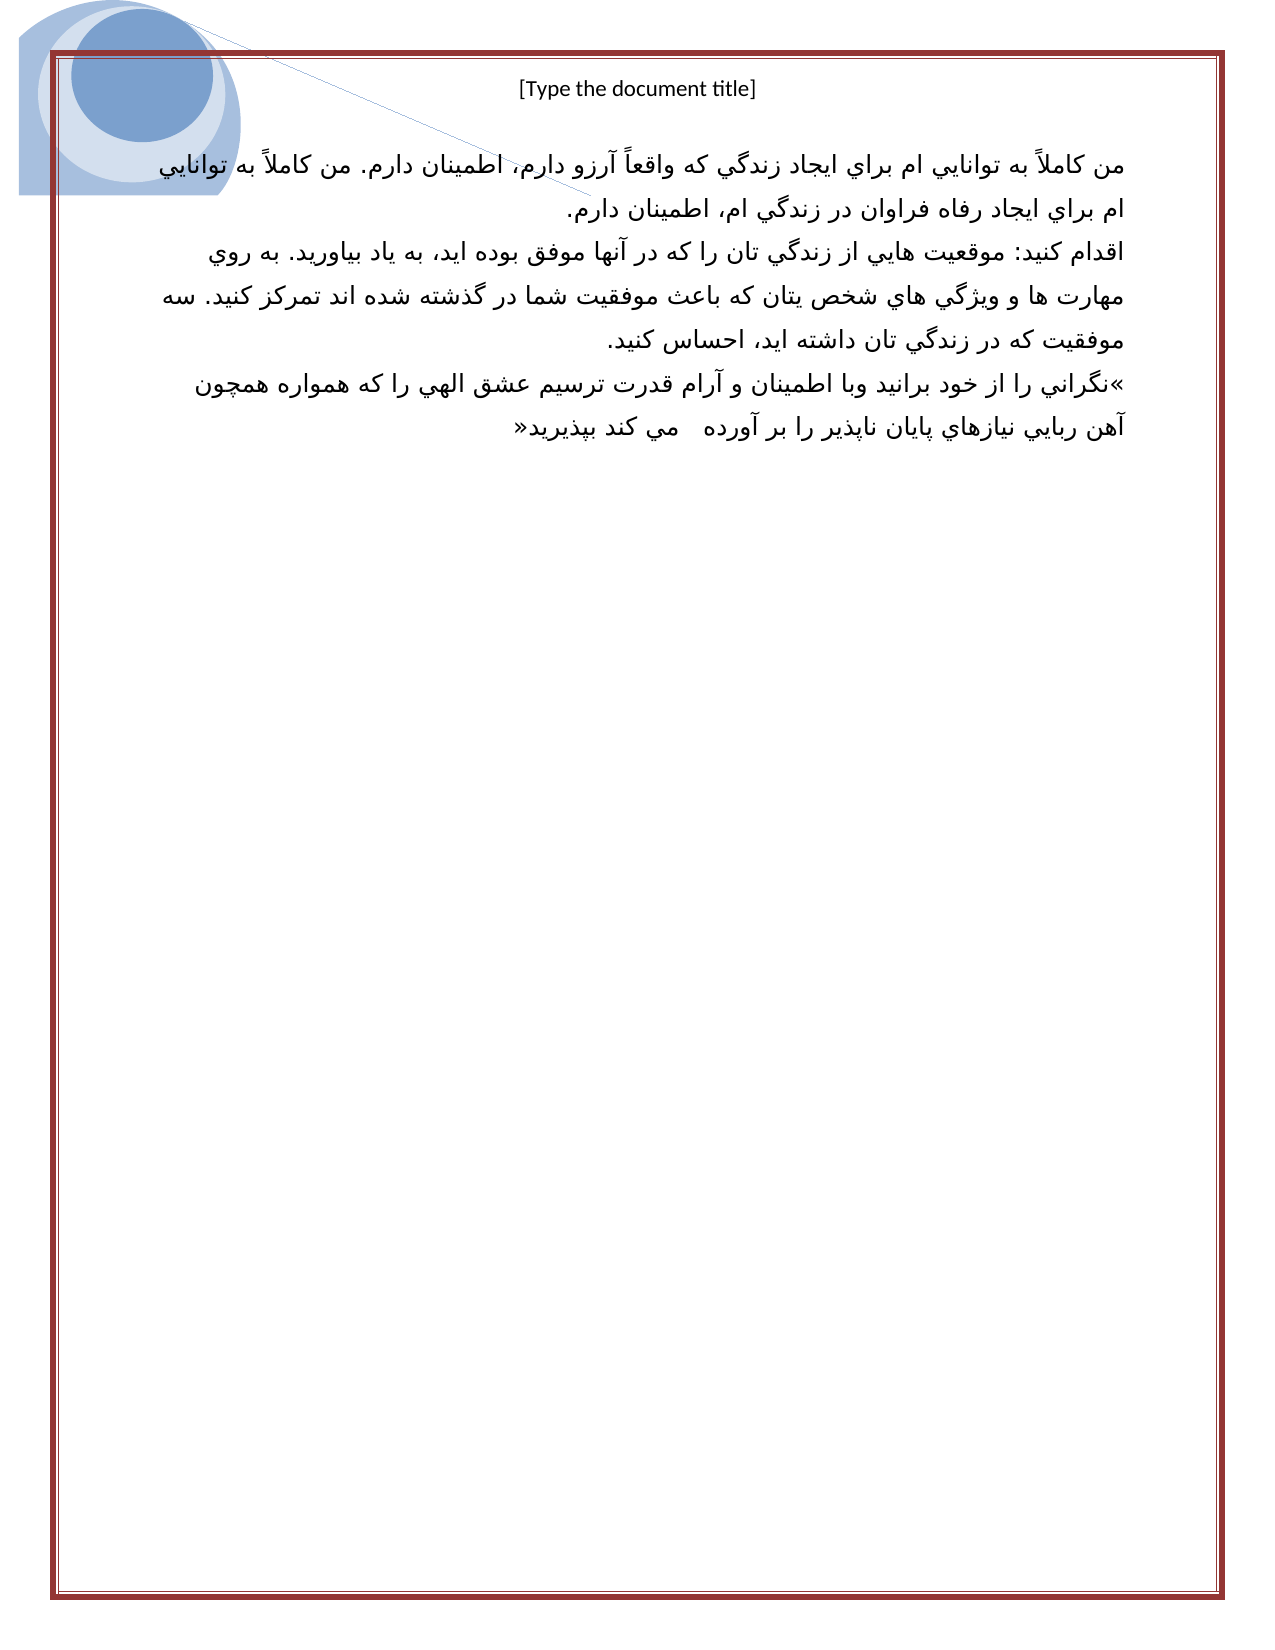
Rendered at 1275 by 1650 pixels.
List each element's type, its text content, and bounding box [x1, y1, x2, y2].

text من كاملاً به توانايي ام براي ايجاد زندگي كه واقعاً آرزو دارم، اطمينان دارم. من كاملاً به توانايي ام براي ايجاد رفاه فراوان در زندگي ام، اطمينان دارم. [150, 150, 1125, 223]
text »نگراني را از خود برانيد وبا اطمينان و آرام قدرت ترسيم عشق الهي را كه همواره همچون آهن ربايي نيازهاي پايان ناپذير را بر آورده مي كند بپذيريد« [150, 369, 1125, 442]
text اقدام كنيد: موقعيت هايي از زندگي تان را كه در آنها موفق بوده ايد، به ياد بياوريد. به روي مهارت ها و ويژگي هاي شخص يتان كه باعث موفقيت شما در گذشته شده اند تمركز كنيد. سه موفقيت كه در زندگي تان داشته ايد، احساس كنيد. [150, 237, 1125, 354]
